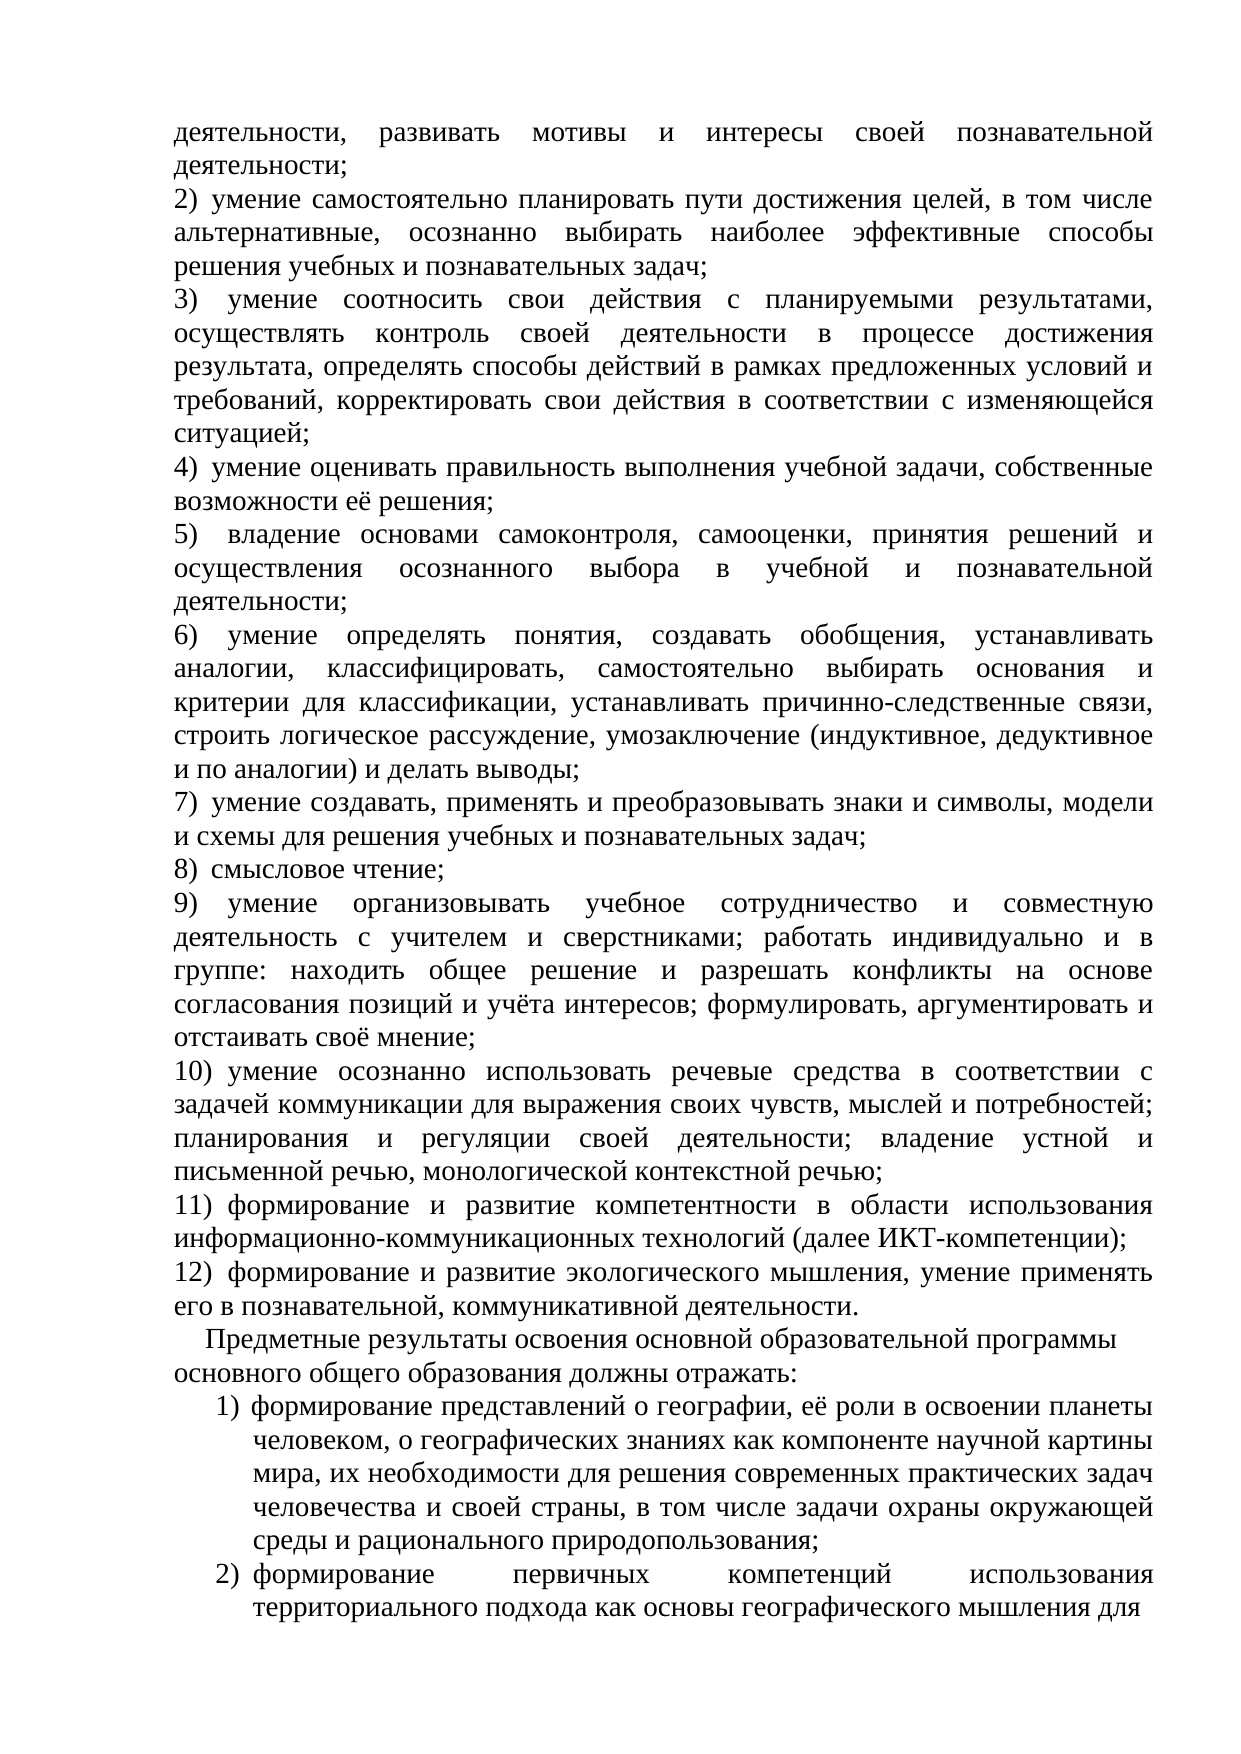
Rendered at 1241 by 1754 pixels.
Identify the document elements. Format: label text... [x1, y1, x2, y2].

list формирование и развитие экологического мышления, умение применять его в познавательной, коммуникативной деятельности. [173, 1254, 1154, 1322]
list умение организовывать учебное сотрудничество и совместную деятельность с учителем и сверстниками; работать индивидуально и в группе: находить общее решение и разрешать конфликты на основе согласования позиций и учёта интересов; формулировать, аргументировать и отстаивать своё мнение; [173, 886, 1154, 1053]
text деятельности, развивать мотивы и интересы своей познавательной деятельности; [173, 114, 1154, 181]
list умение самостоятельно планировать пути достижения целей, в том числе альтернативные, осознанно выбирать наиболее эффективные способы решения учебных и познавательных задач; [173, 181, 1154, 282]
list смысловое чтение; [173, 852, 1154, 886]
list формирование представлений о географии, её роли в освоении планеты человеком, о географических знаниях как компоненте научной картины мира, их необходимости для решения современных практических задач человечества и своей страны, в том числе задачи охраны окружающей среды и рационального природопользования; [215, 1389, 1154, 1556]
text Предметные результаты освоения основной образовательной программы основного общего образования должны отражать: [173, 1322, 1154, 1389]
list умение соотносить свои действия с планируемыми результатами, осуществлять контроль своей деятельности в процессе достижения результата, определять способы действий в рамках предложенных условий и требований, корректировать свои действия в соответствии с изменяющейся ситуацией; [173, 282, 1154, 449]
list умение осознанно использовать речевые средства в соответствии с задачей коммуникации для выражения своих чувств, мыслей и потребностей; планирования и регуляции своей деятельности; владение устной и письменной речью, монологической контекстной речью; [173, 1053, 1154, 1187]
list умение оценивать правильность выполнения учебной задачи, собственные возможности её решения; [173, 449, 1154, 517]
list умение определять понятия, создавать обобщения, устанавливать аналогии, классифицировать, самостоятельно выбирать основания и критерии для классификации, устанавливать причинно-следственные связи, строить логическое рассуждение, умозаключение (индуктивное, дедуктивное и по аналогии) и делать выводы; [173, 617, 1154, 785]
list умение создавать, применять и преобразовывать знаки и символы, модели и схемы для решения учебных и познавательных задач; [173, 785, 1154, 852]
list владение основами самоконтроля, самооценки, принятия решений и осуществления осознанного выбора в учебной и познавательной деятельности; [173, 517, 1154, 617]
list формирование первичных компетенций использования территориального подхода как основы географического мышления для [215, 1556, 1154, 1623]
list формирование и развитие компетентности в области использования информационно-коммуникационных технологий (далее ИКТ-компетенции); [173, 1187, 1154, 1254]
